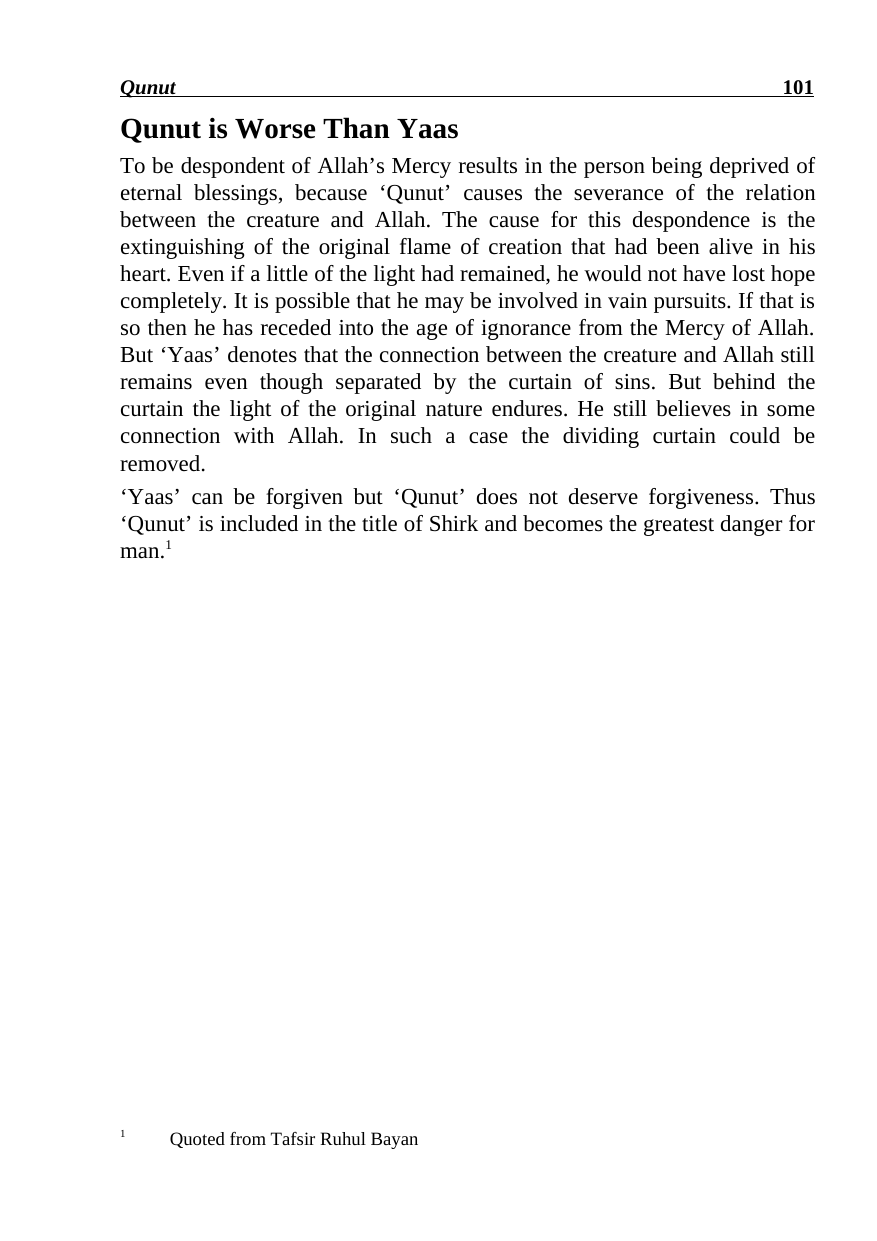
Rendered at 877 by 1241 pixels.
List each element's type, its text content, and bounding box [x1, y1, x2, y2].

subtitle Qunut is Worse Than Yaas [120, 112, 817, 145]
text ‘Yaas’ can be forgiven but ‘Qunut’ does not deserve forgiveness. Thus ‘Qunut’ is included in the title of Shirk and becomes the greatest danger for man. [120, 483, 817, 564]
text To be despondent of Allah’s Mercy results in the person being deprived of eternal blessings, because ‘Qunut’ causes the severance of the relation between the creature and Allah. The cause for this despondence is the extinguishing of the original flame of creation that had been alive in his heart. Even if a little of the light had remained, he would not have lost hope completely. It is possible that he may be involved in vain pursuits. If that is so then he has receded into the age of ignorance from the Mercy of Allah. But ‘Yaas’ denotes that the connection between the creature and Allah still remains even though separated by the curtain of sins. But behind the curtain the light of the original nature endures. He still believes in some connection with Allah. In such a case the dividing curtain could be removed. [120, 151, 817, 476]
